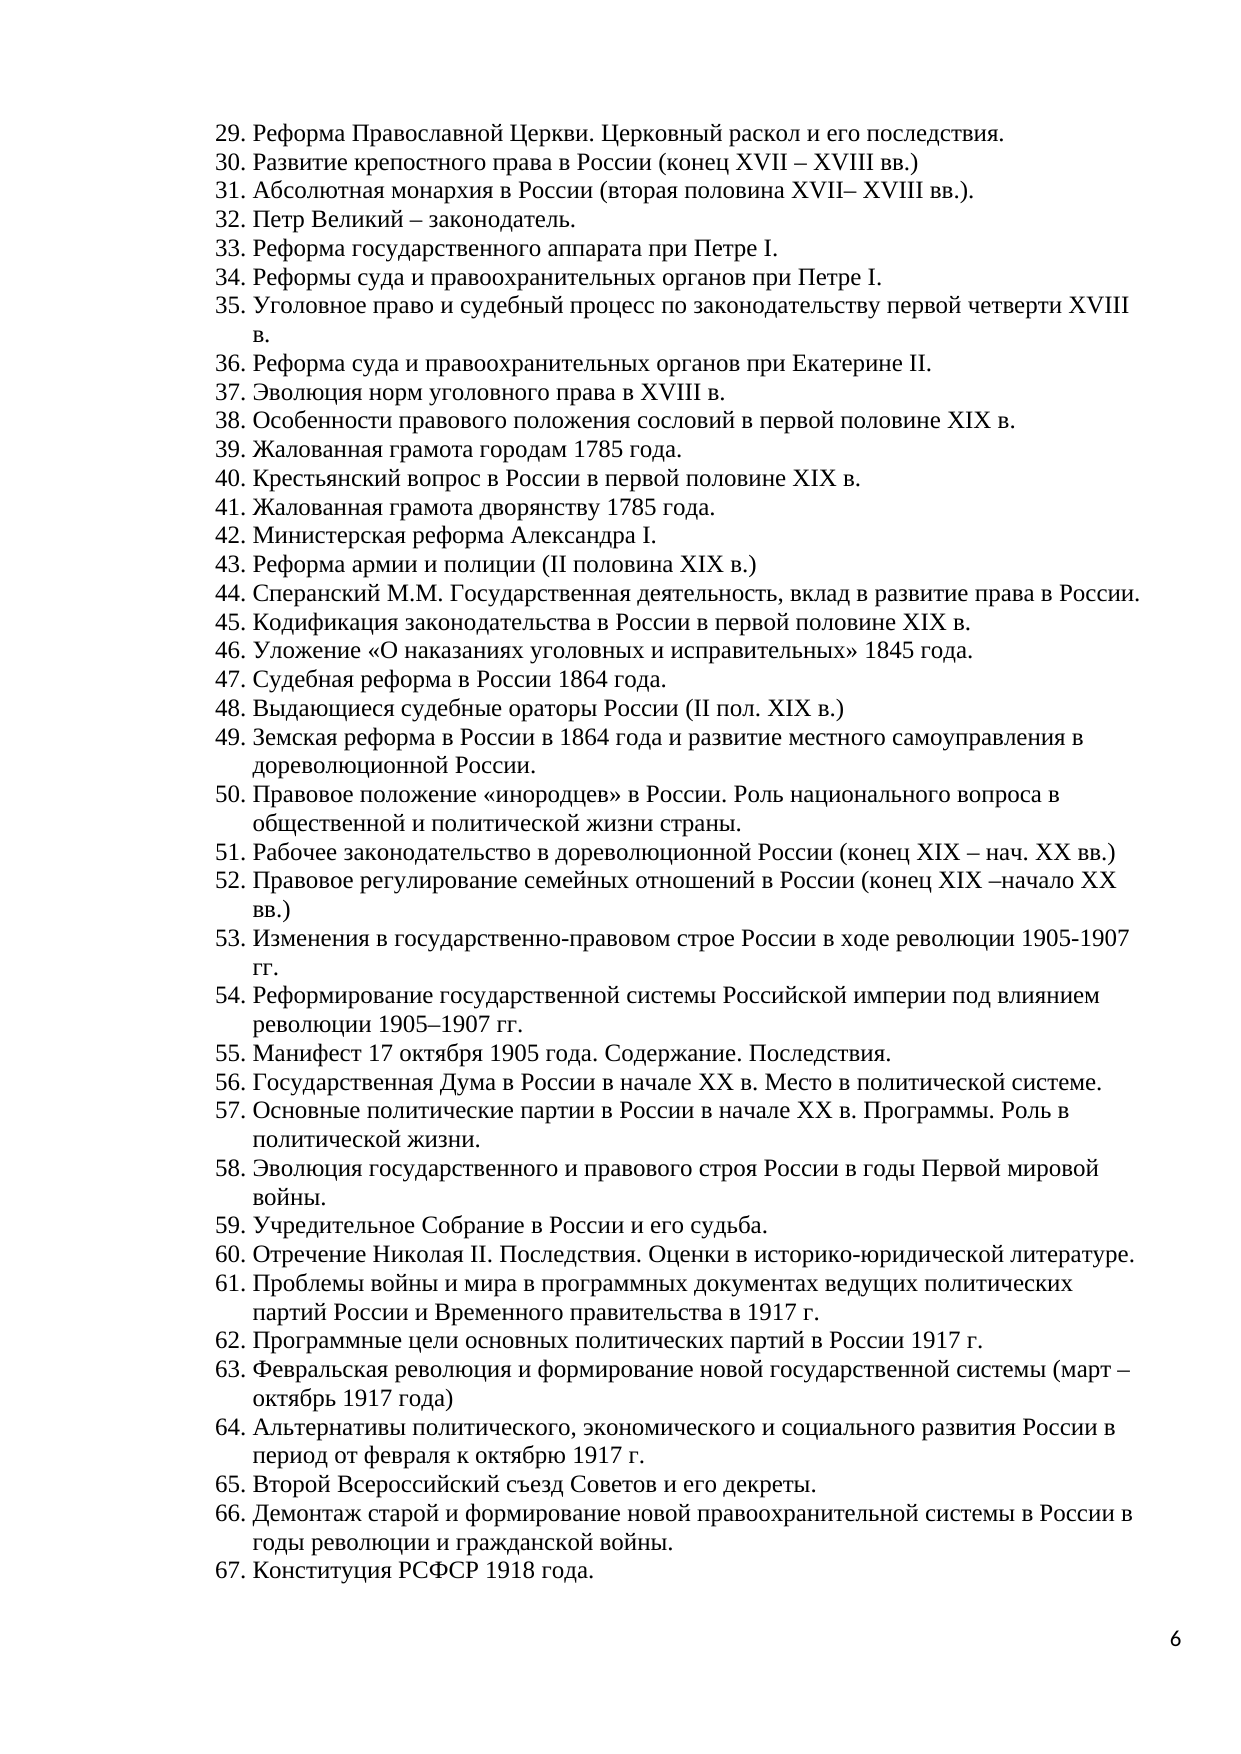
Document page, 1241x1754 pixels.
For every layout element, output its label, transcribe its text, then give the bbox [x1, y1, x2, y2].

list Сперанский М.М. Государственная деятельность, вклад в развитие права в России. [215, 578, 1150, 607]
list Учредительное Собрание в России и его судьба. [215, 1211, 1150, 1239]
list Реформа Православной Церкви. Церковный раскол и его последствия. [215, 118, 1150, 147]
list Реформа суда и правоохранительных органов при Екатерине II. [215, 348, 1150, 377]
list Реформа армии и полиции (II половина XIX в.) [215, 549, 1150, 578]
list Абсолютная монархия в России (вторая половина XVII– XVIII вв.). [215, 176, 1150, 204]
list Министерская реформа Александра I. [215, 521, 1150, 549]
list Уголовное право и судебный процесс по законодательству первой четверти XVIII в. [215, 291, 1150, 348]
list Программные цели основных политических партий в России 1917 г. [215, 1326, 1150, 1354]
list Петр Великий – законодатель. [215, 204, 1150, 233]
list Особенности правового положения сословий в первой половине XIX в. [215, 406, 1150, 434]
list Судебная реформа в России 1864 года. [215, 664, 1150, 693]
list Реформы суда и правоохранительных органов при Петре I. [215, 262, 1150, 291]
list Демонтаж старой и формирование новой правоохранительной системы в России в годы революции и гражданской войны. [215, 1498, 1150, 1556]
list Земская реформа в России в 1864 года и развитие местного самоуправления в дореволюционной России. [215, 722, 1150, 779]
list Второй Всероссийский съезд Советов и его декреты. [215, 1469, 1150, 1498]
list Рабочее законодательство в дореволюционной России (конец XIX – нач. XX вв.) [215, 837, 1150, 866]
list Отречение Николая II. Последствия. Оценки в историко-юридической литературе. [215, 1239, 1150, 1268]
list Жалованная грамота городам 1785 года. [215, 434, 1150, 463]
list Уложение «О наказаниях уголовных и исправительных» 1845 года. [215, 636, 1150, 664]
list Выдающиеся судебные ораторы России (II пол. XIX в.) [215, 693, 1150, 722]
list Конституция РСФСР 1918 года. [215, 1556, 1150, 1584]
list Манифест 17 октября 1905 года. Содержание. Последствия. [215, 1038, 1150, 1067]
list Правовое положение «инородцев» в России. Роль национального вопроса в общественной и политической жизни страны. [215, 779, 1150, 837]
list Эволюция государственного и правового строя России в годы Первой мировой войны. [215, 1153, 1150, 1211]
list Крестьянский вопрос в России в первой половине XIX в. [215, 463, 1150, 492]
list Альтернативы политического, экономического и социального развития России в период от февраля к октябрю 1917 г. [215, 1412, 1150, 1469]
list Изменения в государственно-правовом строе России в ходе революции 1905-1907 гг. [215, 923, 1150, 981]
list Реформа государственного аппарата при Петре I. [215, 233, 1150, 262]
list Кодификация законодательства в России в первой половине XIX в. [215, 607, 1150, 636]
list Жалованная грамота дворянству 1785 года. [215, 492, 1150, 521]
list Февральская революция и формирование новой государственной системы (март – октябрь 1917 года) [215, 1354, 1150, 1412]
list Основные политические партии в России в начале XX в. Программы. Роль в политической жизни. [215, 1096, 1150, 1153]
list Эволюция норм уголовного права в XVIII в. [215, 377, 1150, 406]
list Проблемы войны и мира в программных документах ведущих политических партий России и Временного правительства в 1917 г. [215, 1268, 1150, 1326]
list Реформирование государственной системы Российской империи под влиянием революции 1905–1907 гг. [215, 981, 1150, 1038]
list Государственная Дума в России в начале XX в. Место в политической системе. [215, 1067, 1150, 1096]
list Развитие крепостного права в России (конец XVII – XVIII вв.) [215, 147, 1150, 176]
list Правовое регулирование семейных отношений в России (конец XIX –начало XX вв.) [215, 866, 1150, 923]
